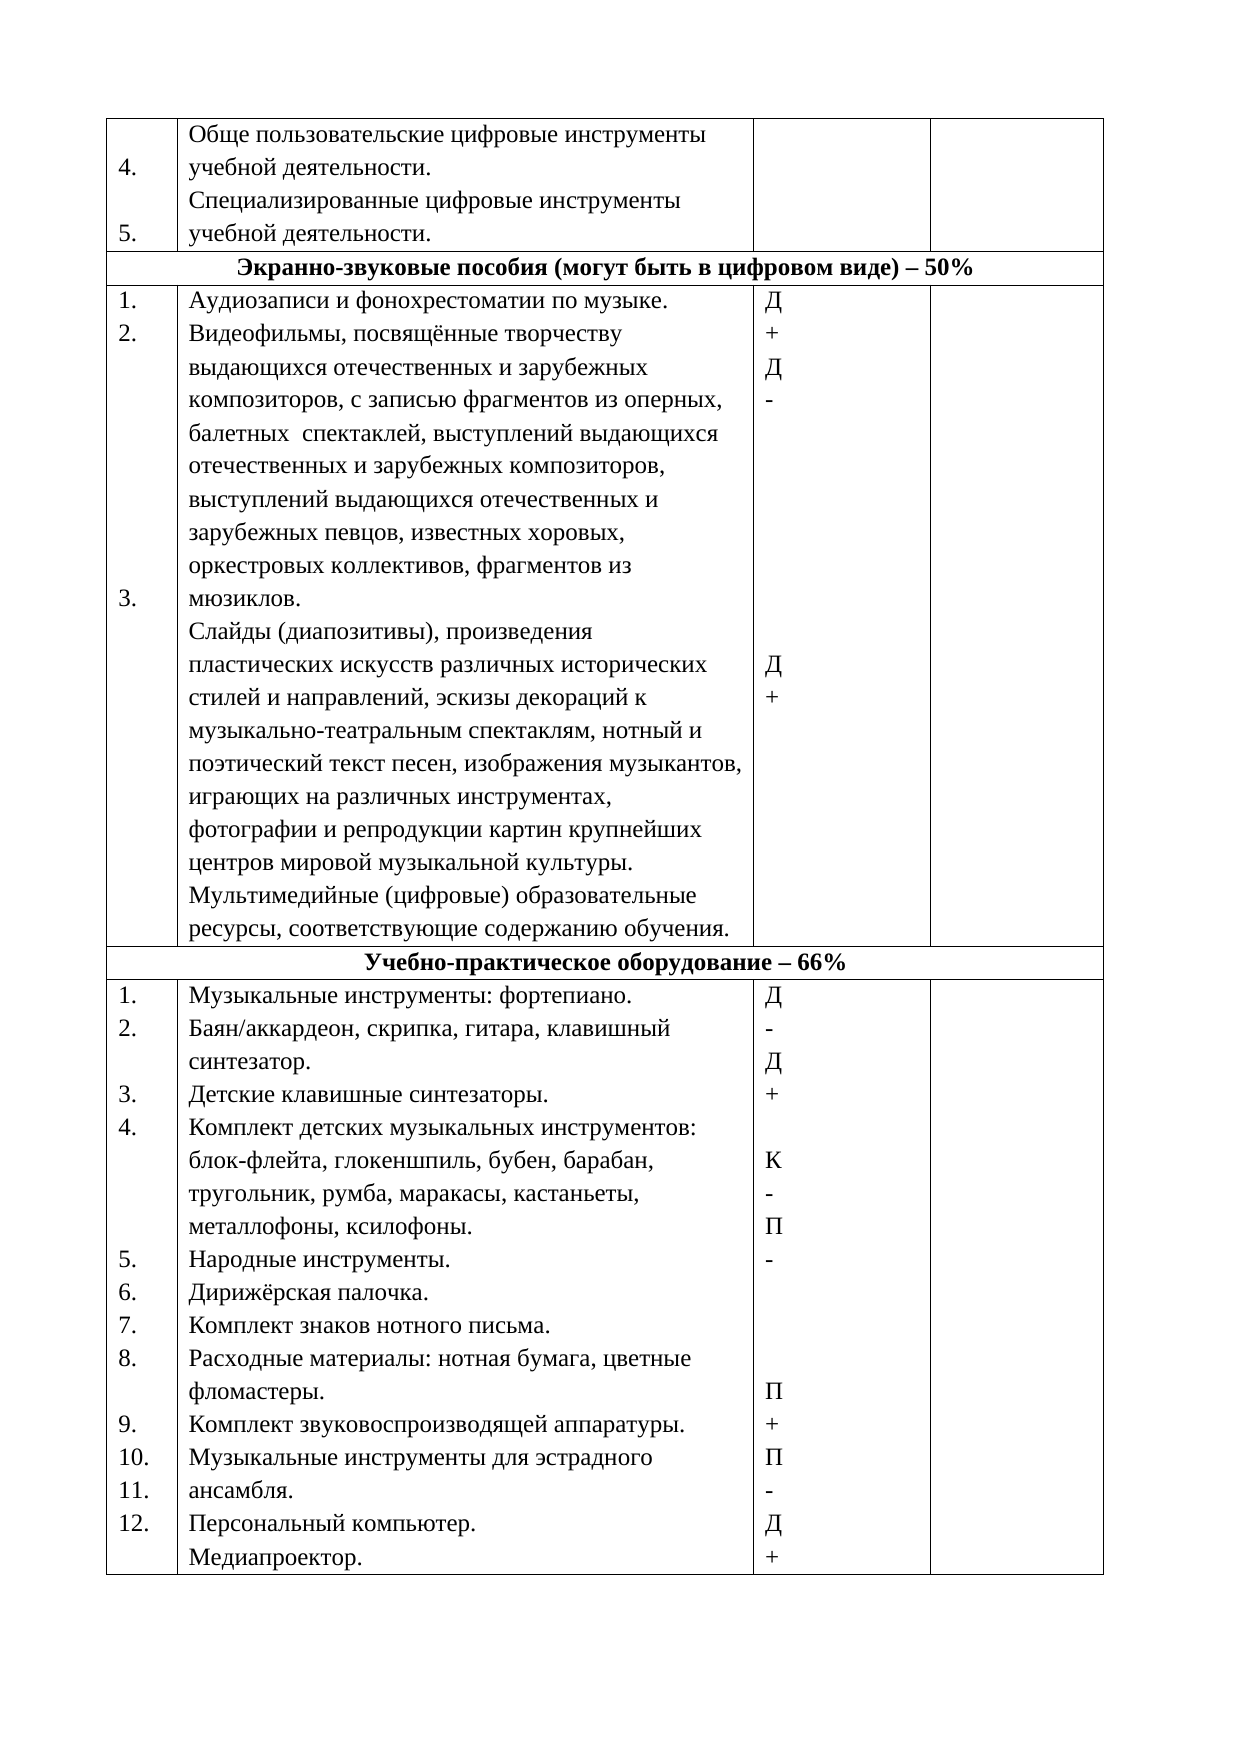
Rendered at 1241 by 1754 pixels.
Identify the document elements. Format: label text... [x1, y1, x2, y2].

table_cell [107, 980, 177, 1574]
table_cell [178, 119, 753, 251]
table_cell Д + Д - Д + [754, 286, 930, 946]
table_cell Учебно-практическое оборудование – 66% [107, 947, 1103, 979]
table_cell [931, 119, 1103, 251]
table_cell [178, 980, 753, 1574]
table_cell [754, 980, 930, 1574]
table_cell Аудиозаписи и фонохрестоматии по музыке. Видеофильмы, посвящённые творчеству выдающихся отечественных и зарубежных композиторов, с записью фрагментов из оперных, балетных спектаклей, выступлений выдающихся отечественных и зарубежных композиторов, выступлений выдающихся отечественных и зарубежных певцов, известных хоровых, оркестровых коллективов, фрагментов из мюзиклов. Слайды (диапозитивы), произведения пластических искусств различных исторических стилей и направлений, эскизы декораций к музыкально-театральным спектаклям, нотный и поэтический текст песен, изображения музыкантов, играющих на различных инструментах, фотографии и репродукции картин крупнейших центров мировой музыкальной культуры. Мультимедийные (цифровые) образовательные ресурсы, соответствующие содержанию обучения. [178, 286, 753, 946]
table_cell [931, 980, 1103, 1574]
table_cell [754, 119, 930, 251]
table_cell Экранно-звуковые пособия (могут быть в цифровом виде) – 50% [107, 252, 1103, 284]
table_cell 1. 2. 3. 4. 5. [107, 119, 177, 251]
table_cell 1. 2. 3. [107, 286, 177, 946]
table_cell [931, 286, 1103, 946]
